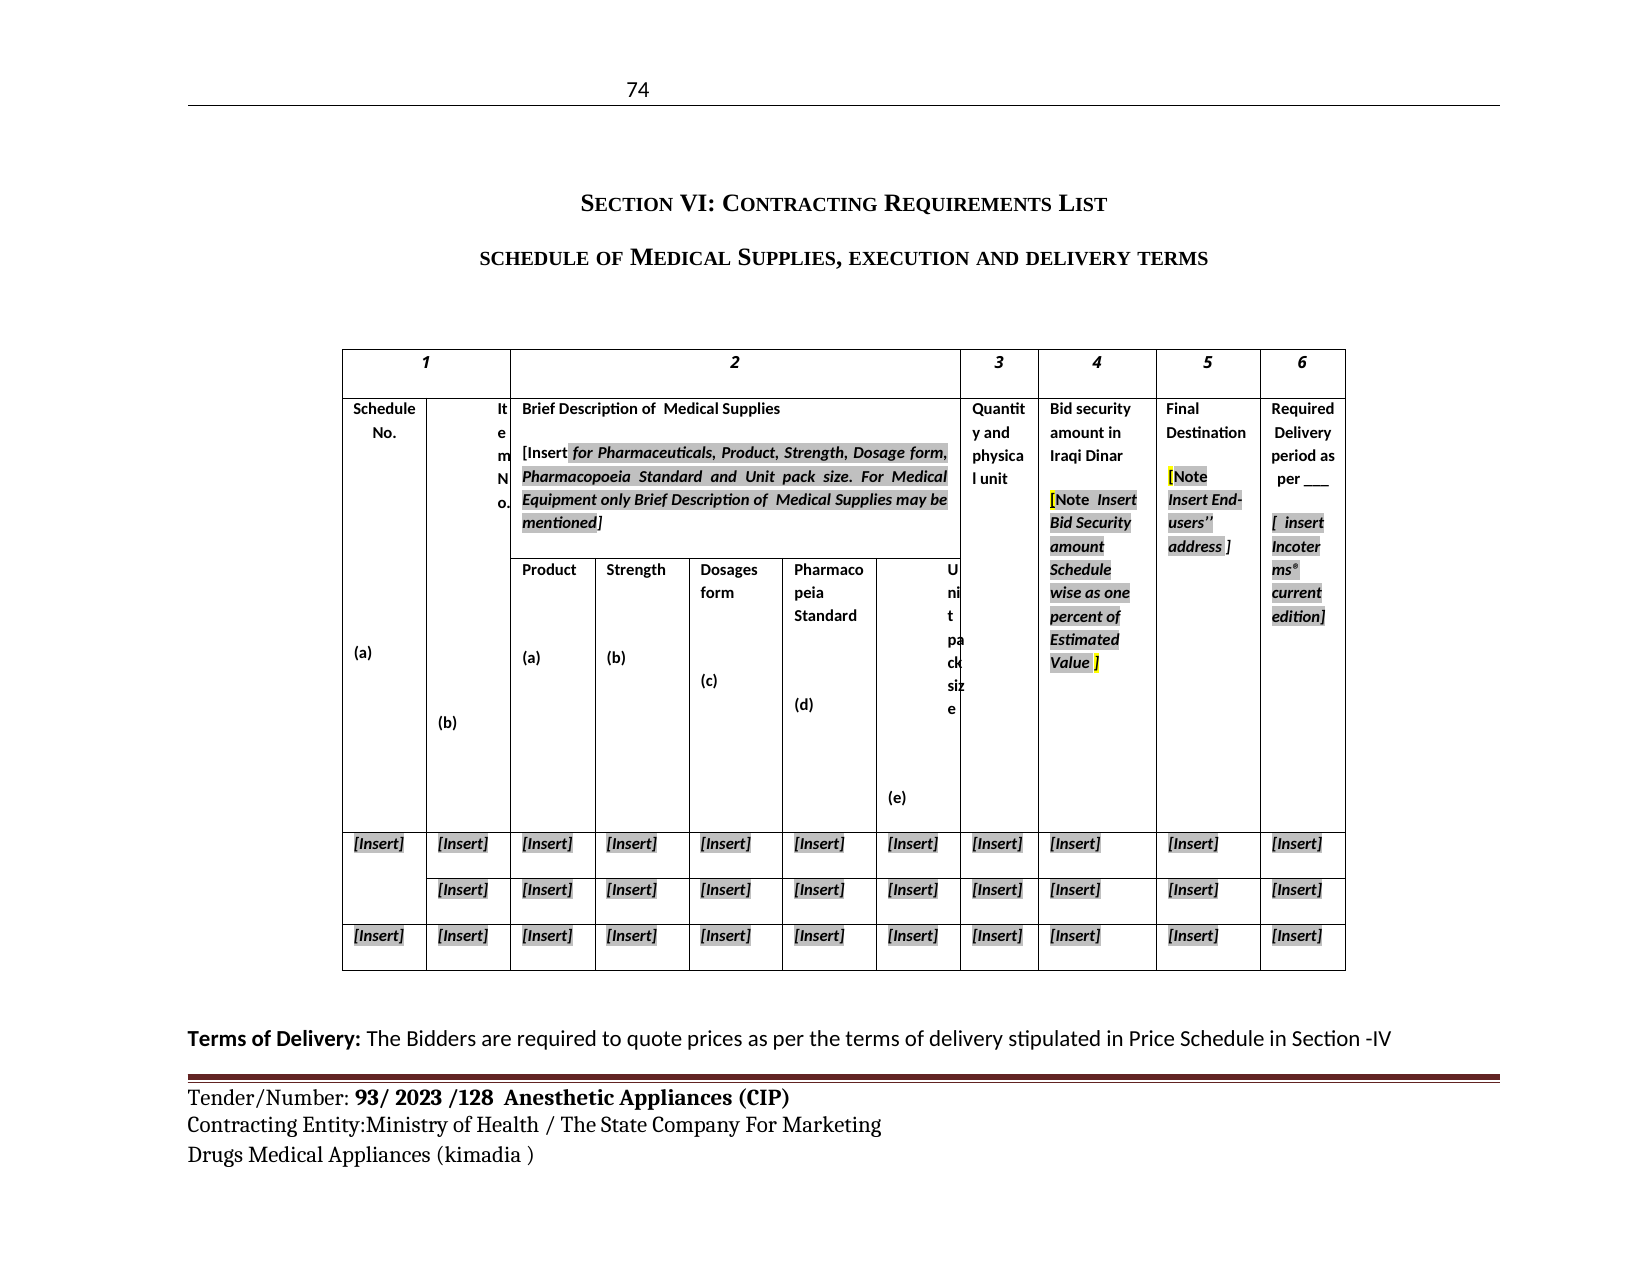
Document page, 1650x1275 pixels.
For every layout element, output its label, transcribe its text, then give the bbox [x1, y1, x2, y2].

table_cell [Insert] [961, 833, 1038, 878]
table_cell Unit pack size (e) [877, 559, 960, 832]
table_cell [Insert] [427, 925, 510, 970]
table_cell [Insert] [1261, 879, 1345, 924]
table_cell [Insert] [961, 879, 1038, 924]
table_cell [Insert] [1157, 833, 1260, 878]
table_cell [Insert] [511, 833, 595, 878]
table_cell Required Delivery period as per ___ [ insert Incoterms® current edition] [1261, 399, 1345, 832]
table_cell [Insert] [1157, 879, 1260, 924]
text Terms of Delivery: The Bidders are required to quote prices as per the terms of delivery stipulated in Price Schedule in Section -IV [187, 1024, 1500, 1052]
text Section VI: Contracting Requirements List [187, 188, 1500, 217]
table_cell Quantity and physical unit [961, 399, 1038, 832]
table_cell Bid security amount in Iraqi Dinar [Note Insert Bid Security amount Schedule wise as one percent of Estimated Value ] [1039, 399, 1156, 832]
table_cell [Insert] [343, 833, 426, 924]
table_cell [Insert] [511, 879, 595, 924]
table_cell [Insert] [511, 925, 595, 970]
table_cell Pharmacopeia Standard (d) [783, 559, 876, 832]
table_cell [Insert] [877, 833, 960, 878]
table_cell Product (a) [511, 559, 595, 832]
table_cell [Insert] [427, 879, 510, 924]
table_header 5 [1157, 350, 1260, 398]
table_cell [Insert] [596, 833, 689, 878]
table_cell [Insert] [690, 879, 782, 924]
table_cell [Insert] [343, 925, 426, 970]
table_cell [Insert] [1039, 925, 1156, 970]
table_cell Item No. (b) [427, 399, 510, 832]
table_cell [Insert] [1261, 925, 1345, 970]
table_cell [Insert] [1261, 833, 1345, 878]
table_header 3 [961, 350, 1038, 398]
table_cell [Insert] [783, 925, 876, 970]
table_header 1 [343, 350, 510, 398]
table_header 4 [1039, 350, 1156, 398]
table_cell [Insert] [1039, 879, 1156, 924]
table_cell Schedule No. (a) [343, 399, 426, 832]
table_cell [Insert] [877, 925, 960, 970]
table_cell [Insert] [783, 879, 876, 924]
table_cell [Insert] [596, 879, 689, 924]
text schedule of Medical Supplies, execution and delivery terms [187, 242, 1500, 271]
table_cell [Insert] [1039, 833, 1156, 878]
table_cell [Insert] [690, 925, 782, 970]
table_cell [Insert] [877, 879, 960, 924]
table_header 6 [1261, 350, 1345, 398]
table_cell [Insert] [427, 833, 510, 878]
table_cell [Insert] [1157, 925, 1260, 970]
table_cell [Insert] [783, 833, 876, 878]
table_cell [Insert] [596, 925, 689, 970]
table_cell Strength (b) [596, 559, 689, 832]
table_cell Dosages form (c) [690, 559, 782, 832]
table_cell Brief Description of Medical Supplies [Insert for Pharmaceuticals, Product, Strength, Dosage form, Pharmacopoeia Standard and Unit pack size. For Medical Equipment only Brief Description of Medical Supplies may be mentioned] [511, 399, 960, 558]
table_cell [Insert] [690, 833, 782, 878]
table_cell Final Destination [Note Insert End-users’’ address ] [1157, 399, 1260, 832]
table_header 2 [511, 350, 960, 398]
table_cell [Insert] [961, 925, 1038, 970]
